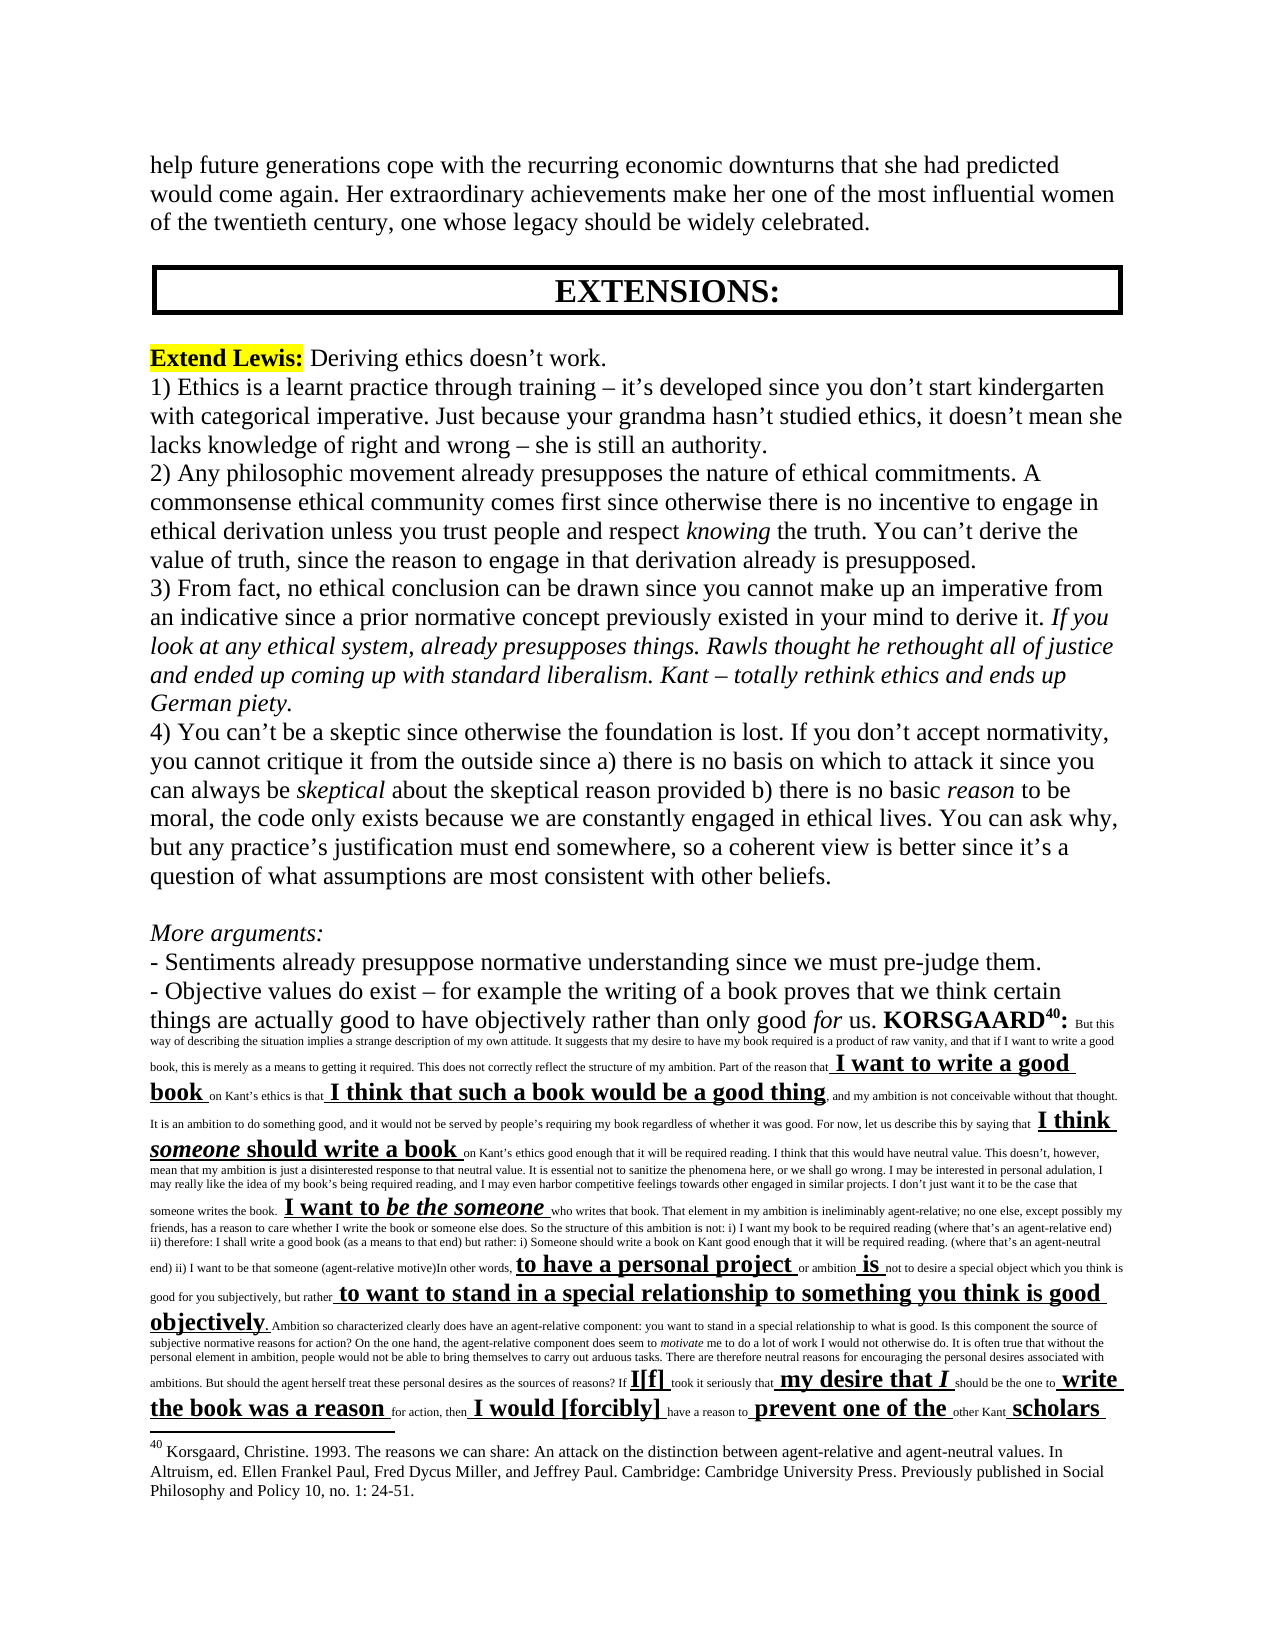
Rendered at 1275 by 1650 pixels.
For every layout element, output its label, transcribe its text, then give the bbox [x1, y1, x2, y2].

text More arguments: [150, 918, 1125, 947]
title extensions: [157, 270, 1118, 310]
text 4) You can’t be a skeptic since otherwise the foundation is lost. If you don’t accept normativity, you cannot critique it from the outside since a) there is no basis on which to attack it since you can always be skeptical about the skeptical reason provided b) there is no basic reason to be moral, the code only exists because we are constantly engaged in ethical lives. You can ask why, but any practice’s justification must end somewhere, so a coherent view is better since it’s a question of what assumptions are most consistent with other beliefs. [150, 717, 1125, 890]
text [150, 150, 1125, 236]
text 1) Ethics is a learnt practice through training – it’s developed since you don’t start kindergarten with categorical imperative. Just because your grandma hasn’t studied ethics, it doesn’t mean she lacks knowledge of right and wrong – she is still an authority. [150, 372, 1125, 458]
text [150, 976, 1125, 1422]
text - Sentiments already presuppose normative understanding since we must pre-judge them. [150, 947, 1125, 976]
text 2) Any philosophic movement already presupposes the nature of ethical commitments. A commonsense ethical community comes first since otherwise there is no incentive to engage in ethical derivation unless you trust people and respect knowing the truth. You can’t derive the value of truth, since the reason to engage in that derivation already is presupposed. [150, 458, 1125, 573]
text 3) From fact, no ethical conclusion can be drawn since you cannot make up an imperative from an indicative since a prior normative concept previously existed in your mind to derive it. If you look at any ethical system, already presupposes things. Rawls thought he rethought all of justice and ended up coming up with standard liberalism. Kant – totally rethink ethics and ends up German piety. [150, 573, 1125, 717]
text Extend Lewis: Deriving ethics doesn’t work. [150, 343, 1125, 372]
